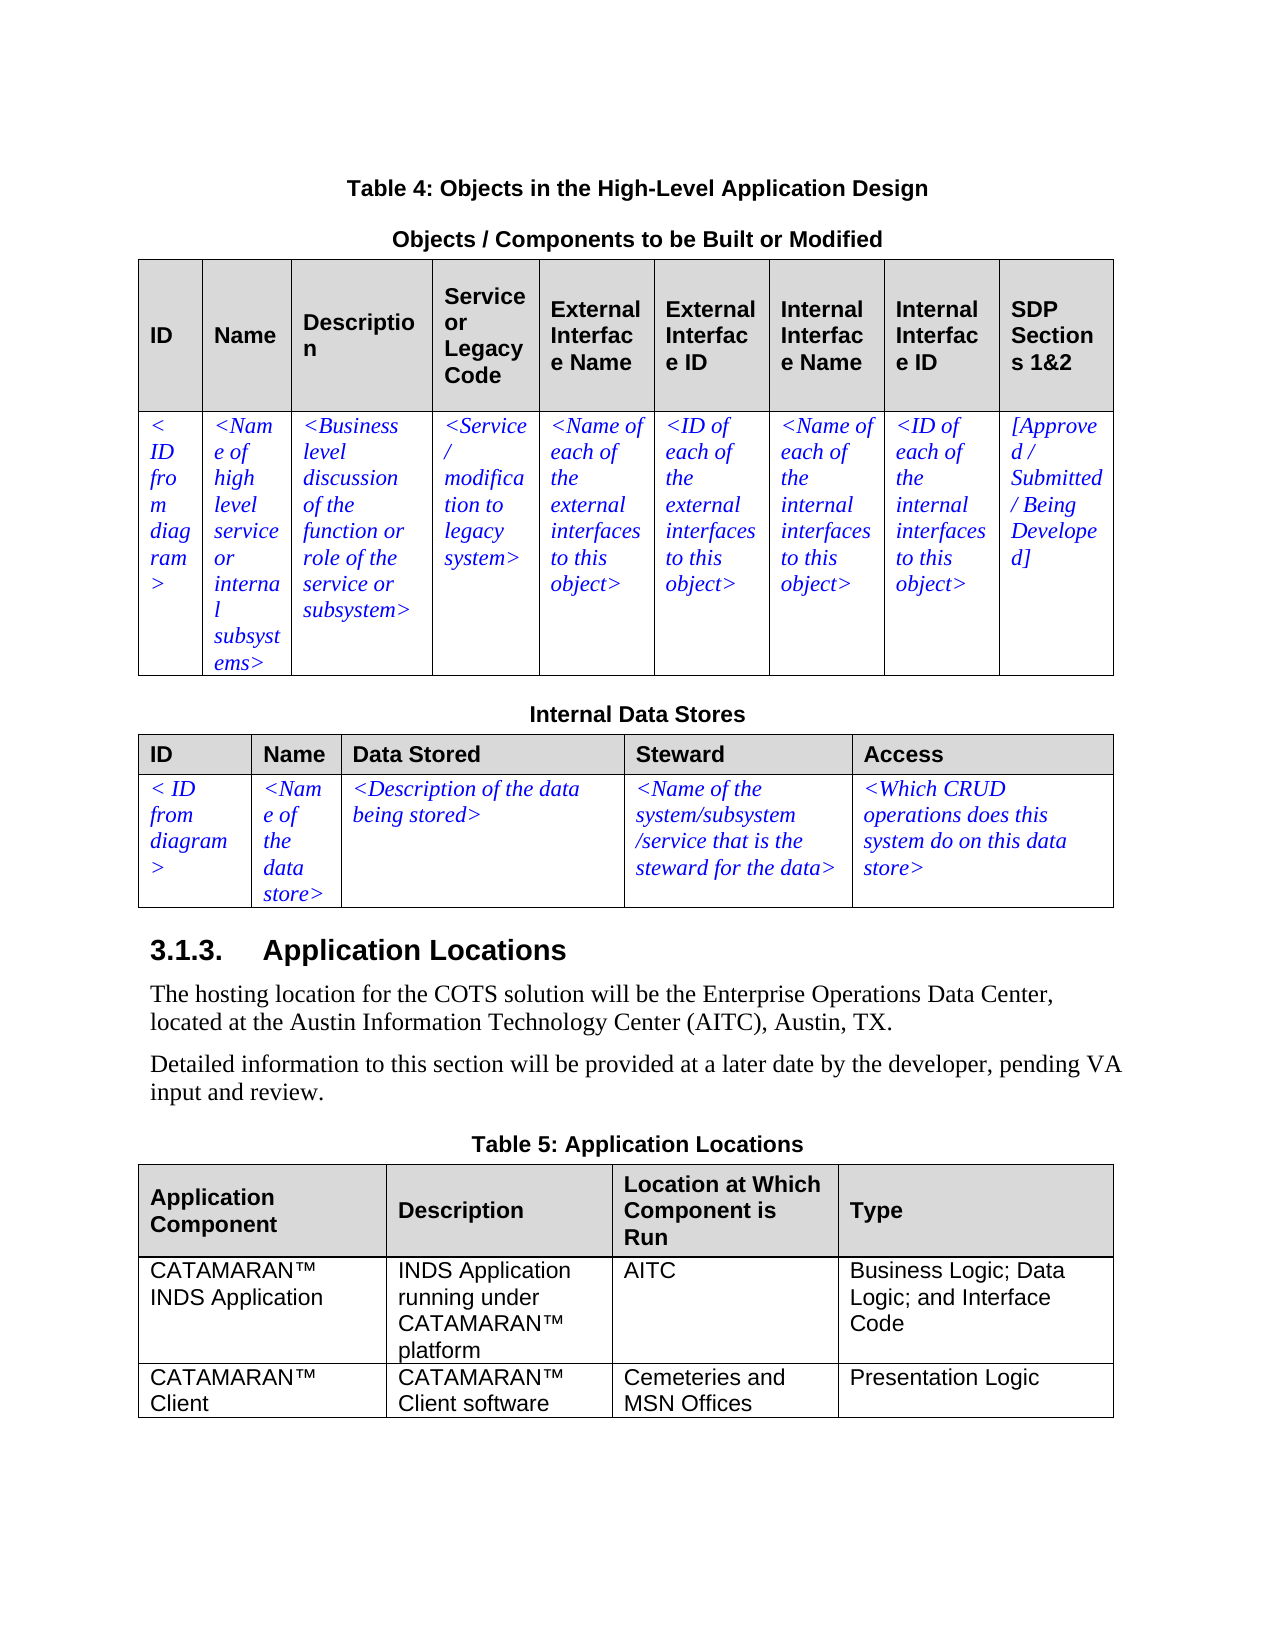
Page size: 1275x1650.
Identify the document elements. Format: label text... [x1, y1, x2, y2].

table_header Service or Legacy Code [433, 260, 539, 411]
table_header Internal Interface ID [885, 260, 999, 411]
table_cell <ID of each of the external interfaces to this object> [655, 412, 769, 675]
table_header Application Component [139, 1165, 386, 1256]
text Internal Data Stores [150, 701, 1125, 728]
table_cell Presentation Logic [839, 1364, 1113, 1417]
table_cell Business Logic; Data Logic; and Interface Code [839, 1258, 1113, 1363]
table_cell < ID from diagram> [139, 775, 251, 907]
table_header SDP Sections 1&2 [1000, 260, 1113, 411]
table_header Name [252, 735, 341, 774]
text Detailed information to this section will be provided at a later date by the developer, pending VA input and review. [150, 1049, 1125, 1106]
table_header Description [292, 260, 432, 411]
table_cell < ID from diagram> [139, 412, 202, 675]
text Table 5: Application Locations [150, 1131, 1125, 1158]
table_header Steward [625, 735, 852, 774]
table_header Description [387, 1165, 612, 1256]
table_cell <Name of the data store> [252, 775, 341, 907]
table_cell <Which CRUD operations does this system do on this data store> [853, 775, 1113, 907]
table_cell <Name of high level service or internal subsystems> [203, 412, 291, 675]
table_header External Interface Name [540, 260, 654, 411]
text The hosting location for the COTS solution will be the Enterprise Operations Data Center, located at the Austin Information Technology Center (AITC), Austin, TX. [150, 979, 1125, 1036]
table_header Name [203, 260, 291, 411]
subtitle Application Locations [150, 933, 1125, 966]
table_cell <Description of the data being stored> [342, 775, 624, 907]
text Objects / Components to be Built or Modified [150, 226, 1125, 253]
table_cell INDS Application running under CATAMARAN™ platform [387, 1258, 612, 1363]
table_cell AITC [613, 1258, 838, 1363]
table_cell <Business level discussion of the function or role of the service or subsystem> [292, 412, 432, 675]
table_cell CATAMARAN™ Client [139, 1364, 386, 1417]
table_cell Cemeteries and MSN Offices [613, 1364, 838, 1417]
table_cell <ID of each of the internal interfaces to this object> [885, 412, 999, 675]
table_cell CATAMARAN™ INDS Application [139, 1258, 386, 1363]
table_cell <Name of each of the internal interfaces to this object> [770, 412, 884, 675]
table_header Type [839, 1165, 1113, 1256]
table_header Data Stored [342, 735, 624, 774]
table_cell <Name of the system/subsystem /service that is the steward for the data> [625, 775, 852, 907]
table_header Location at Which Component is Run [613, 1165, 838, 1256]
table_header Access [853, 735, 1113, 774]
table_header ID [139, 260, 202, 411]
table_header ID [139, 735, 251, 774]
table_cell [Approved / Submitted / Being Developed] [1000, 412, 1113, 675]
table_cell <Service / modification to legacy system> [433, 412, 539, 675]
table_header External Interface ID [655, 260, 769, 411]
table_cell <Name of each of the external interfaces to this object> [540, 412, 654, 675]
table_cell CATAMARAN™ Client software [387, 1364, 612, 1417]
text Table 4: Objects in the High-Level Application Design [150, 175, 1125, 201]
table_header Internal Interface Name [770, 260, 884, 411]
